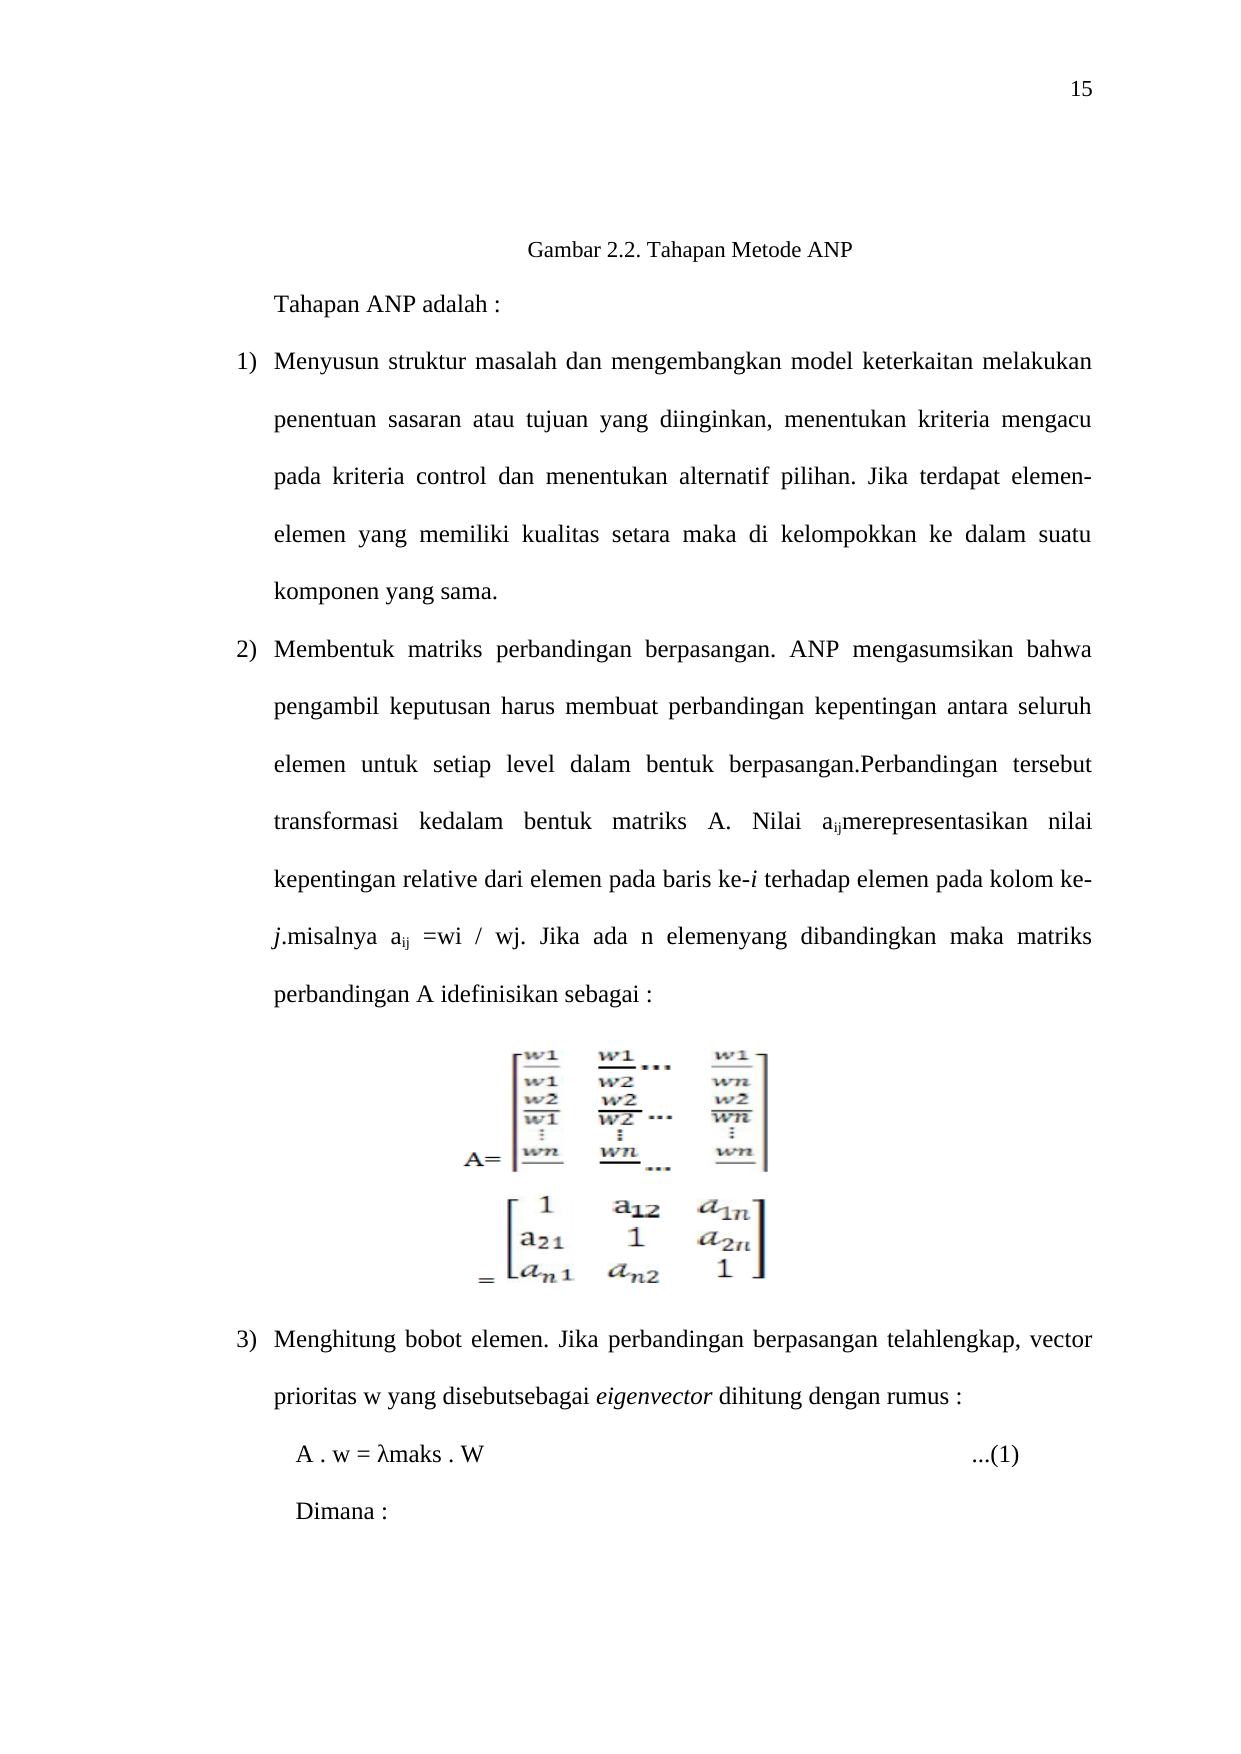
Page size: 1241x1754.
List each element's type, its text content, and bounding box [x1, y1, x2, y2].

text Gambar 2.2. Tahapan Metode ANP [236, 236, 1092, 263]
text Tahapan ANP adalah : [274, 289, 1092, 318]
text Dimana : [274, 1496, 1092, 1525]
list Menyusun struktur masalah dan mengembangkan model keterkaitan melakukan penentuan sasaran atau tujuan yang diinginkan, menentukan kriteria mengacu pada kriteria control dan menentukan alternatif pilihan. Jika terdapat elemen-elemen yang memiliki kualitas setara maka di kelompokkan ke dalam suatu komponen yang sama. [236, 346, 1092, 605]
list Membentuk matriks perbandingan berpasangan. ANP mengasumsikan bahwa pengambil keputusan harus membuat perbandingan kepentingan antara seluruh elemen untuk setiap level dalam bentuk berpasangan.Perbandingan tersebut transformasi kedalam bentuk matriks A. Nilai aijmerepresentasikan nilai kepentingan relative dari elemen pada baris ke-i terhadap elemen pada kolom ke-j.misalnya aij =wi / wj. Jika ada n elemenyang dibandingkan maka matriks perbandingan A idefinisikan sebagai : [236, 634, 1092, 1008]
list Menghitung bobot elemen. Jika perbandingan berpasangan telahlengkap, vector prioritas w yang disebutsebagai eigenvector dihitung dengan rumus : [236, 1324, 1092, 1410]
picture [462, 1039, 779, 1291]
text A . w = λmaks . W ...(1) [274, 1439, 1092, 1468]
